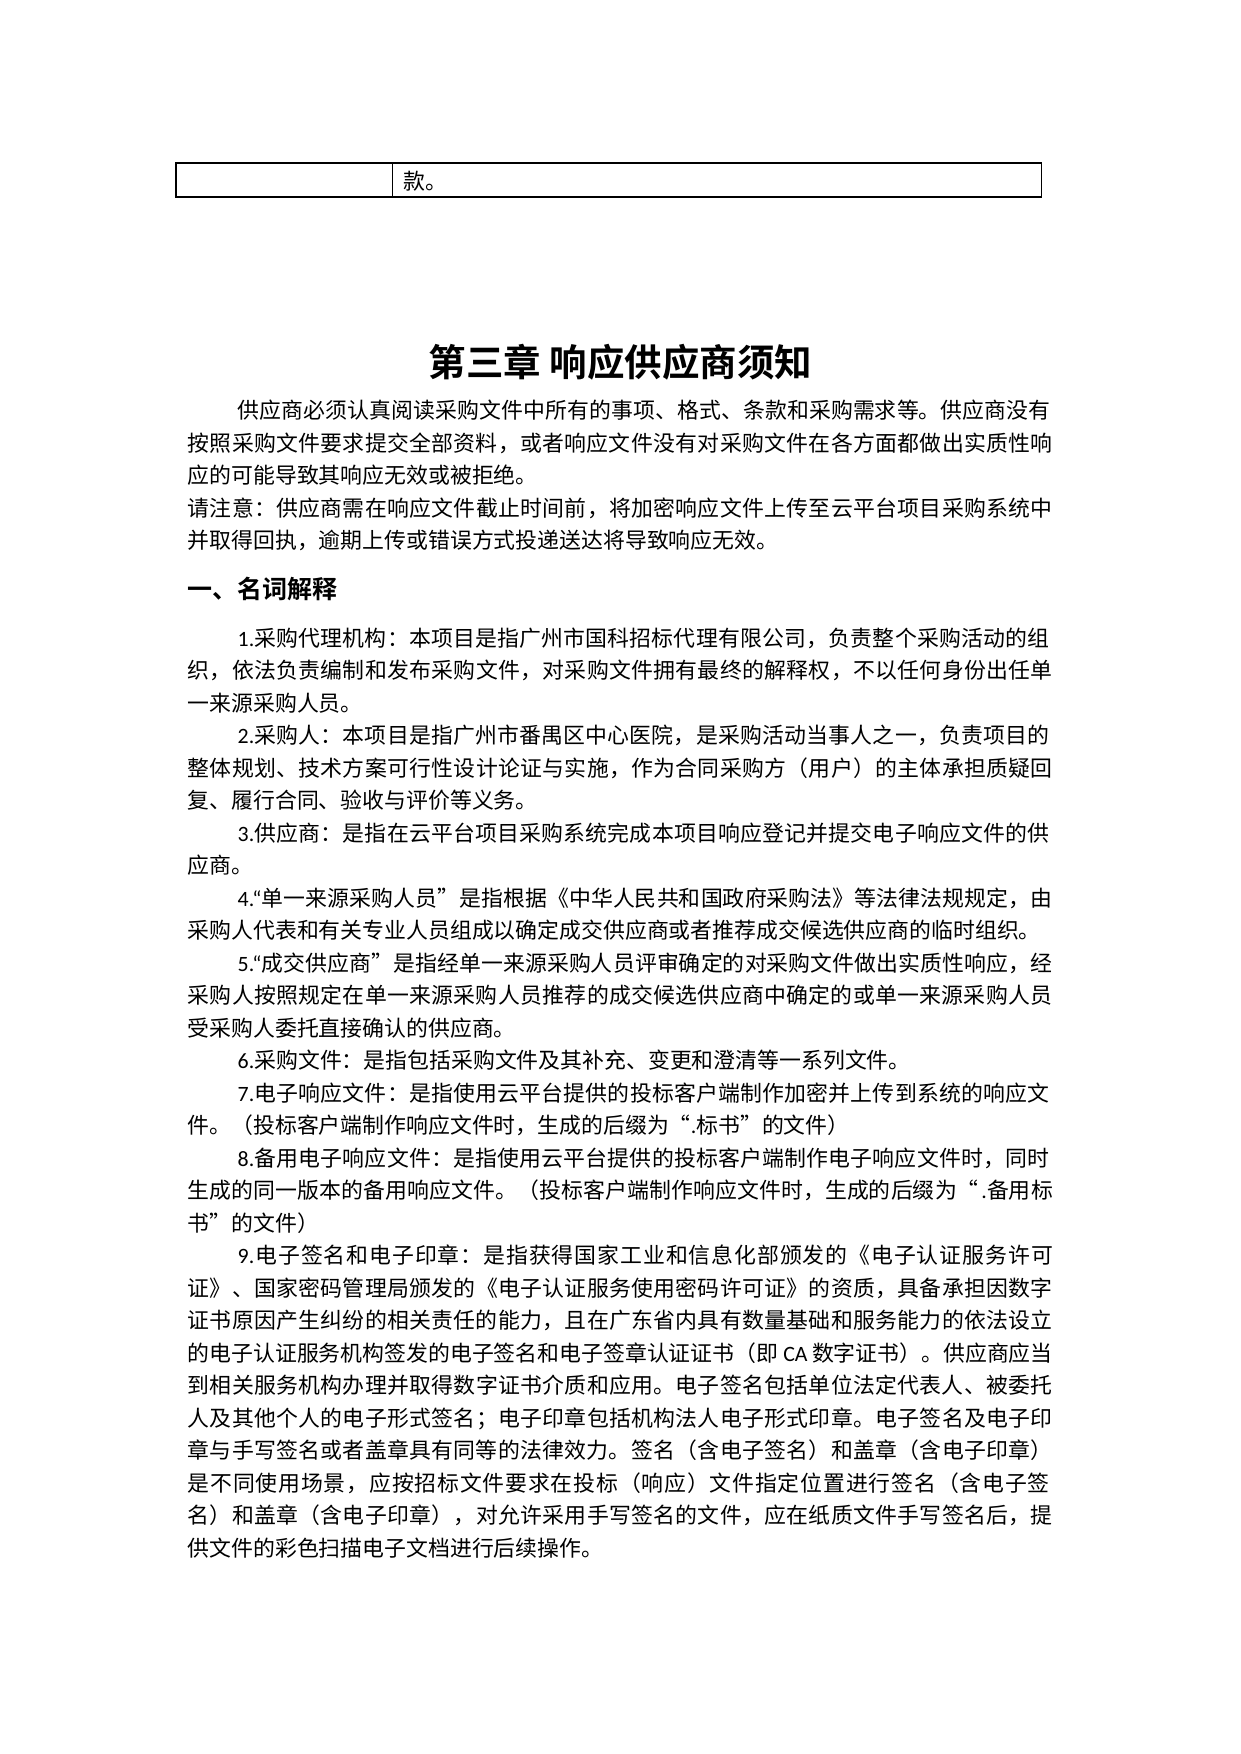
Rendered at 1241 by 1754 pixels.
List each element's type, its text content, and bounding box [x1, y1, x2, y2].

text 9.电子签名和电子印章：是指获得国家工业和信息化部颁发的《电子认证服务许可证》、国家密码管理局颁发的《电子认证服务使用密码许可证》的资质，具备承担因数字证书原因产生纠纷的相关责任的能力，且在广东省内具有数量基础和服务能力的依法设立的电子认证服务机构签发的电子签名和电子签章认证证书（即CA数字证书）。供应商应当到相关服务机构办理并取得数字证书介质和应用。电子签名包括单位法定代表人、被委托人及其他个人的电子形式签名；电子印章包括机构法人电子形式印章。电子签名及电子印章与手写签名或者盖章具有同等的法律效力。签名（含电子签名）和盖章（含电子印章）是不同使用场景，应按招标文件要求在投标（响应）文件指定位置进行签名（含电子签名）和盖章（含电子印章），对允许采用手写签名的文件，应在纸质文件手写签名后，提供文件的彩色扫描电子文档进行后续操作。 [187, 1238, 1053, 1563]
text 3.供应商：是指在云平台项目采购系统完成本项目响应登记并提交电子响应文件的供应商。 [187, 815, 1053, 880]
text 1.采购代理机构：本项目是指广州市国科招标代理有限公司，负责整个采购活动的组织，依法负责编制和发布采购文件，对采购文件拥有最终的解释权，不以任何身份出任单一来源采购人员。 [187, 620, 1053, 718]
text 7.电子响应文件：是指使用云平台提供的投标客户端制作加密并上传到系统的响应文件。（投标客户端制作响应文件时，生成的后缀为“.标书”的文件） [187, 1075, 1053, 1140]
text 第三章 响应供应商须知 [187, 328, 1053, 393]
table_cell 说明 [177, 164, 392, 196]
text 一、名词解释 [187, 555, 1053, 620]
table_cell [393, 164, 1041, 196]
text 6.采购文件：是指包括采购文件及其补充、变更和澄清等一系列文件。 [187, 1043, 1053, 1075]
text 2.采购人：本项目是指广州市番禺区中心医院，是采购活动当事人之一，负责项目的整体规划、技术方案可行性设计论证与实施，作为合同采购方（用户）的主体承担质疑回复、履行合同、验收与评价等义务。 [187, 718, 1053, 815]
text 5.“成交供应商”是指经单一来源采购人员评审确定的对采购文件做出实质性响应，经采购人按照规定在单一来源采购人员推荐的成交候选供应商中确定的或单一来源采购人员受采购人委托直接确认的供应商。 [187, 945, 1053, 1043]
text 8.备用电子响应文件：是指使用云平台提供的投标客户端制作电子响应文件时，同时生成的同一版本的备用响应文件。（投标客户端制作响应文件时，生成的后缀为“.备用标书”的文件） [187, 1140, 1053, 1238]
text 供应商必须认真阅读采购文件中所有的事项、格式、条款和采购需求等。供应商没有按照采购文件要求提交全部资料，或者响应文件没有对采购文件在各方面都做出实质性响应的可能导致其响应无效或被拒绝。 [187, 393, 1053, 490]
text 4.“单一来源采购人员”是指根据《中华人民共和国政府采购法》等法律法规规定，由采购人代表和有关专业人员组成以确定成交供应商或者推荐成交候选供应商的临时组织。 [187, 880, 1053, 945]
text 请注意：供应商需在响应文件截止时间前，将加密响应文件上传至云平台项目采购系统中并取得回执，逾期上传或错误方式投递送达将导致响应无效。 [187, 490, 1053, 555]
